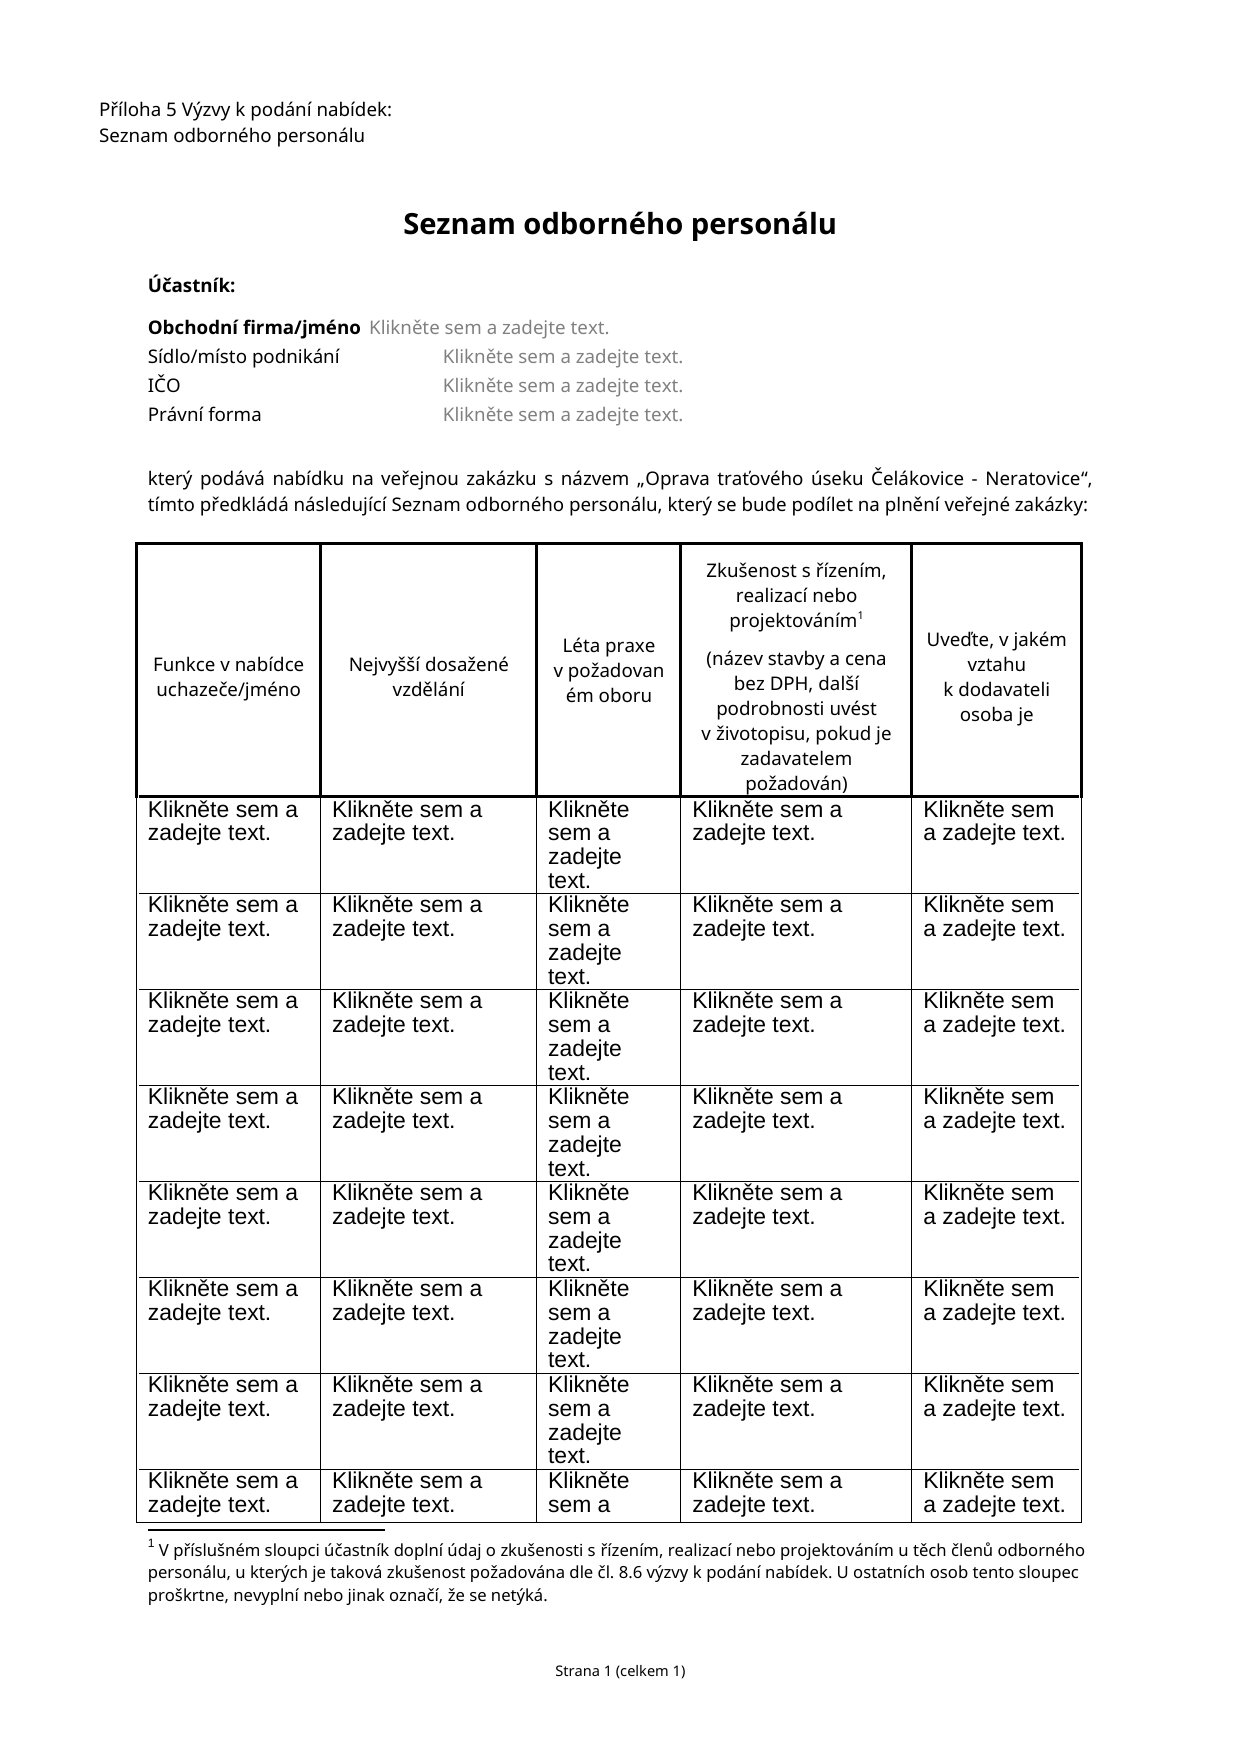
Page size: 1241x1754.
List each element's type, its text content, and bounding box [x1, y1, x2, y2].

table_header Uveďte, v jakém vztahu k dodavateli osoba je [913, 545, 1080, 795]
text Právní forma [148, 398, 1093, 427]
table_header Zkušenost s řízením, realizací nebo projektováním (název stavby a cena bez DPH, další podrobnosti uvést v životopisu, pokud je zadavatelem požadován) [682, 545, 910, 795]
table_header Léta praxe v požadovaném oboru [538, 545, 679, 795]
text který podává nabídku na veřejnou zakázku s názvem „Oprava traťového úseku Čelákovice - Neratovice“, tímto předkládá následující Seznam odborného personálu, který se bude podílet na plnění veřejné zakázky: [148, 465, 1093, 516]
text Účastník: [148, 268, 1093, 299]
text Obchodní firma/jméno [148, 311, 1093, 340]
table_header Nejvyšší dosažené vzdělání [322, 545, 535, 795]
text Sídlo/místo podnikání [148, 340, 1093, 369]
title Seznam odborného personálu [148, 203, 1093, 243]
table_header Funkce v nabídce uchazeče/jméno [138, 545, 319, 795]
text IČO [148, 369, 1093, 398]
